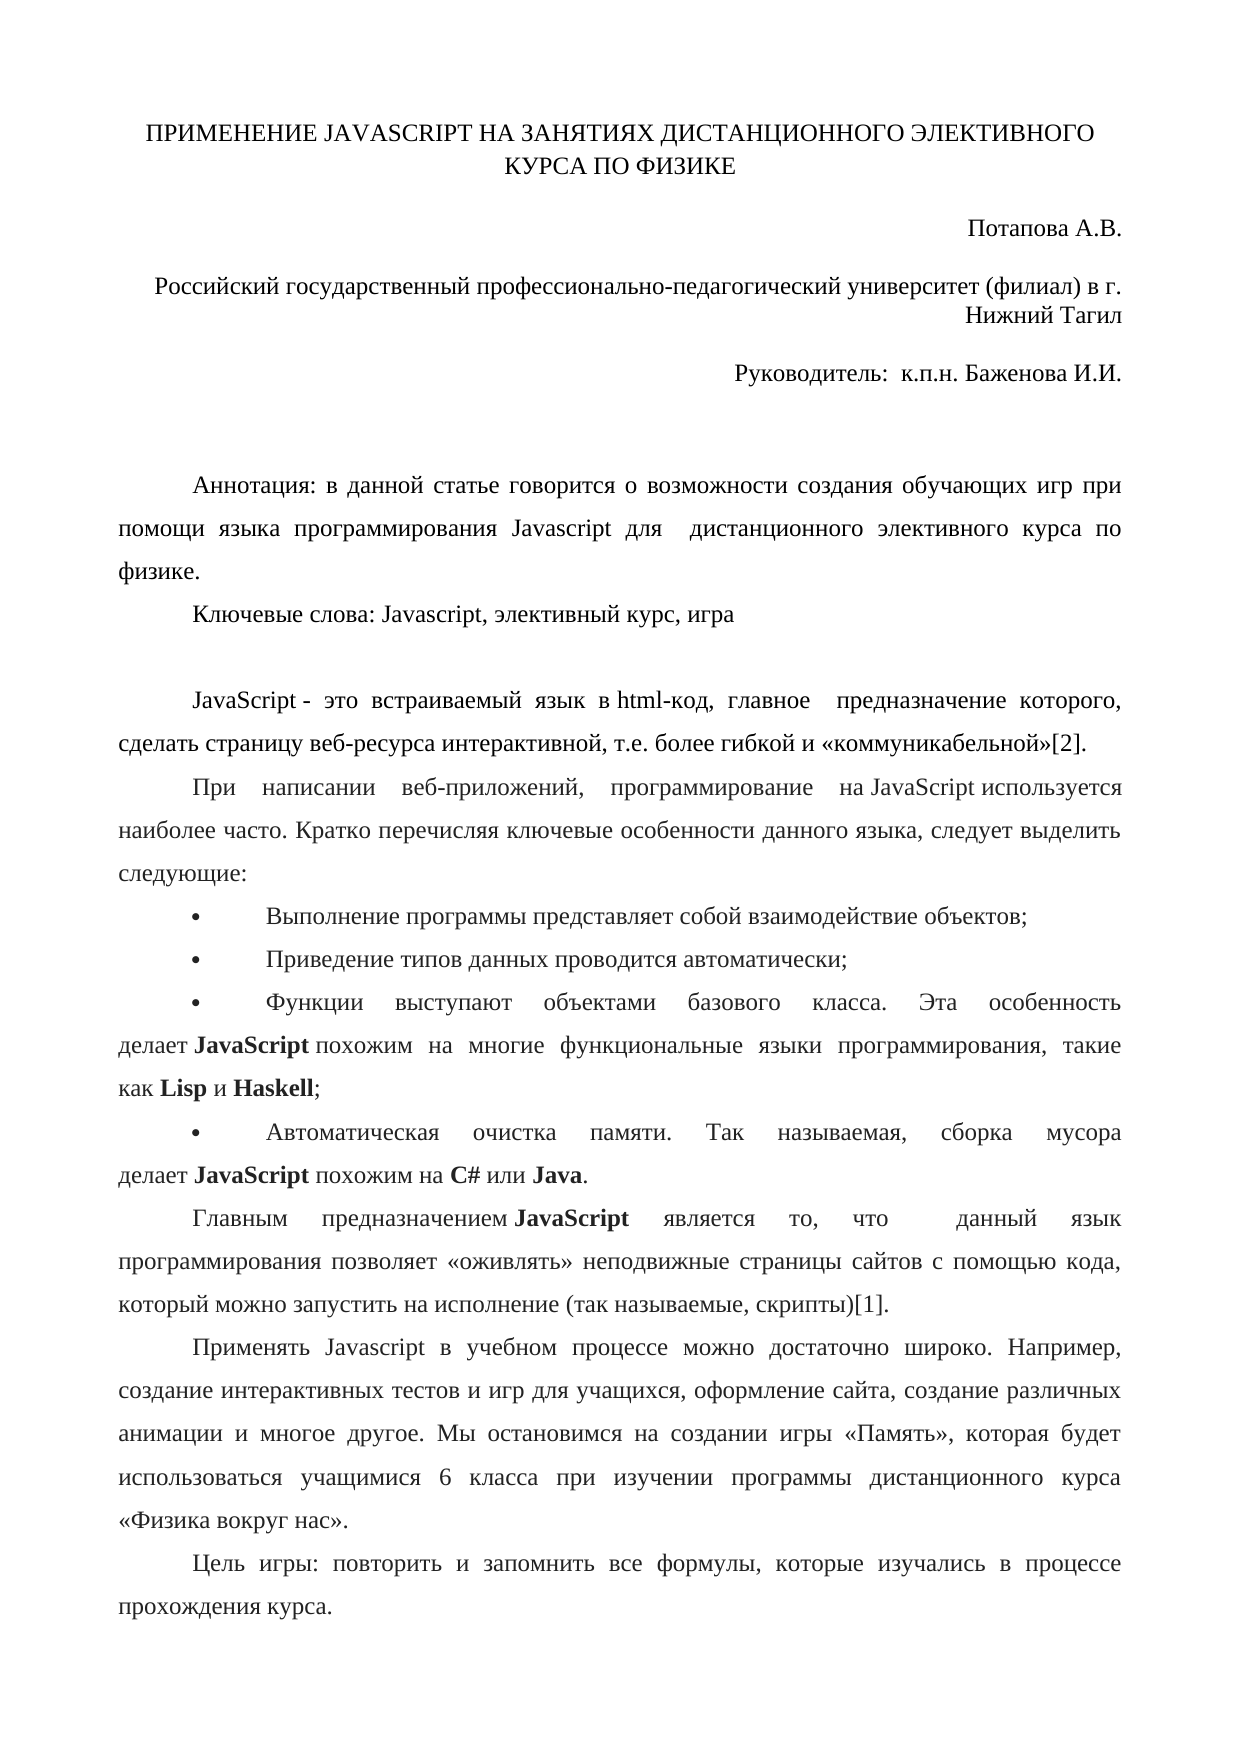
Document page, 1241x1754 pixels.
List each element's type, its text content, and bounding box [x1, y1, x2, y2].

text Аннотация: в данной статье говорится о возможности создания обучающих игр при помощи языка программирования Javascript для дистанционного элективного курса по физике. [118, 470, 1122, 585]
text JavaScript - это встраиваемый язык в html-код, главное предназначение которого, сделать страницу веб-ресурса интерактивной, т.е. более гибкой и «коммуникабельной»[2]. [118, 685, 1122, 757]
text Применять Javascript в учебном процессе можно достаточно широко. Например, создание интерактивных тестов и игр для учащихся, оформление сайта, создание различных анимации и многое другое. Мы остановимся на создании игры «Память», которая будет использоваться учащимися 6 класса при изучении программы дистанционного курса «Физика вокруг нас». [118, 1332, 1122, 1533]
list Автоматическая очистка памяти. Так называемая, сборка мусора делает JavaScript похожим на C# или Java. [118, 1117, 1122, 1188]
text Руководитель: к.п.н. Баженова И.И. [118, 358, 1122, 387]
list Функции выступают объектами базового класса. Эта особенность делает JavaScript похожим на многие функциональные языки программирования, такие как Lisp и Haskell; [118, 987, 1122, 1102]
text Главным предназначением JavaScript является то, что данный язык программирования позволяет «оживлять» неподвижные страницы сайтов с помощью кода, который можно запустить на исполнение (так называемые, скрипты)[1]. [118, 1203, 1122, 1318]
text ПРИМЕНЕНИЕ JAVASCRIPT НА ЗАНЯТИЯХ ДИСТАНЦИОННОГО ЭЛЕКТИВНОГО КУРСА ПО ФИЗИКЕ [118, 118, 1122, 180]
text Потапова А.В. [118, 213, 1122, 242]
text При написании веб-приложений, программирование на JavaScript используется наиболее часто. Кратко перечисляя ключевые особенности данного языка, следует выделить следующие: [118, 772, 1122, 887]
text Российский государственный профессионально-педагогический университет (филиал) в г. Нижний Тагил [118, 271, 1122, 329]
text Ключевые слова: Javascript, элективный курс, игра [118, 599, 1122, 628]
list Приведение типов данных проводится автоматически; [118, 944, 1122, 973]
text Цель игры: повторить и запомнить все формулы, которые изучались в процессе прохождения курса. [118, 1548, 1122, 1620]
list Выполнение программы представляет собой взаимодействие объектов; [118, 901, 1122, 930]
